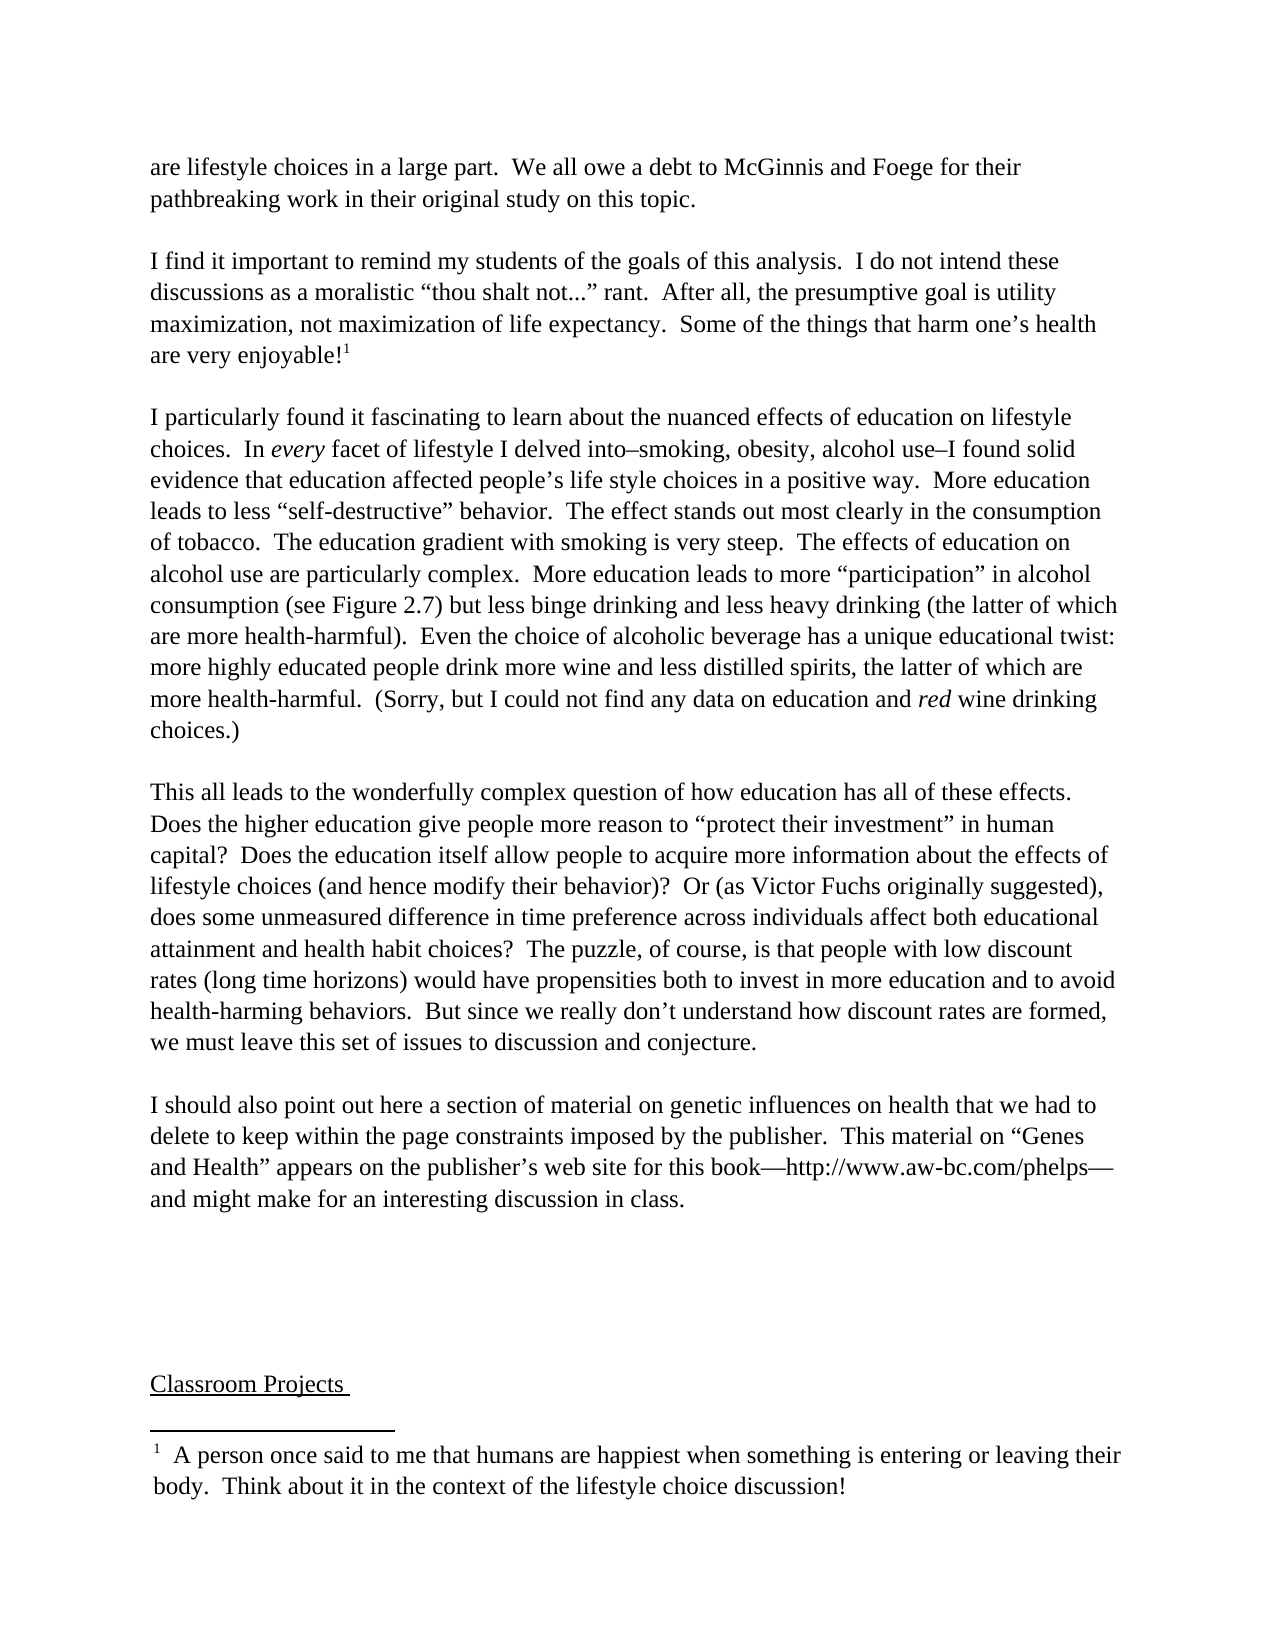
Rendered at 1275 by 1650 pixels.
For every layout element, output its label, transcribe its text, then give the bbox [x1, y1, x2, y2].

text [150, 150, 1125, 212]
text I should also point out here a section of material on genetic influences on health that we had to delete to keep within the page constraints imposed by the publisher. This material on “Genes and Health” appears on the publisher’s web site for this book—http://www.aw-bc.com/phelps—and might make for an interesting discussion in class. [150, 1087, 1125, 1212]
text Classroom Projects [150, 1367, 1125, 1398]
text This all leads to the wonderfully complex question of how education has all of these effects. Does the higher education give people more reason to “protect their investment” in human capital? Does the education itself allow people to acquire more information about the effects of lifestyle choices (and hence modify their behavior)? Or (as Victor Fuchs originally suggested), does some unmeasured difference in time preference across individuals affect both educational attainment and health habit choices? The puzzle, of course, is that people with low discount rates (long time horizons) would have propensities both to invest in more education and to avoid health-harming behaviors. But since we really don’t understand how discount rates are formed, we must leave this set of issues to discussion and conjecture. [150, 775, 1125, 1056]
text I particularly found it fascinating to learn about the nuanced effects of education on lifestyle choices. In every facet of lifestyle I delved into–smoking, obesity, alcohol use–I found solid evidence that education affected people’s life style choices in a positive way. More education leads to less “self-destructive” behavior. The effect stands out most clearly in the consumption of tobacco. The education gradient with smoking is very steep. The effects of education on alcohol use are particularly complex. More education leads to more “participation” in alcohol consumption (see Figure 2.7) but less binge drinking and less heavy drinking (the latter of which are more health-harmful). Even the choice of alcoholic beverage has a unique educational twist: more highly educated people drink more wine and less distilled spirits, the latter of which are more health-harmful. (Sorry, but I could not find any data on education and red wine drinking choices.) [150, 400, 1125, 744]
text I find it important to remind my students of the goals of this analysis. I do not intend these discussions as a moralistic “thou shalt not...” rant. After all, the presumptive goal is utility maximization, not maximization of life expectancy. Some of the things that harm one’s health are very enjoyable! [150, 244, 1125, 369]
